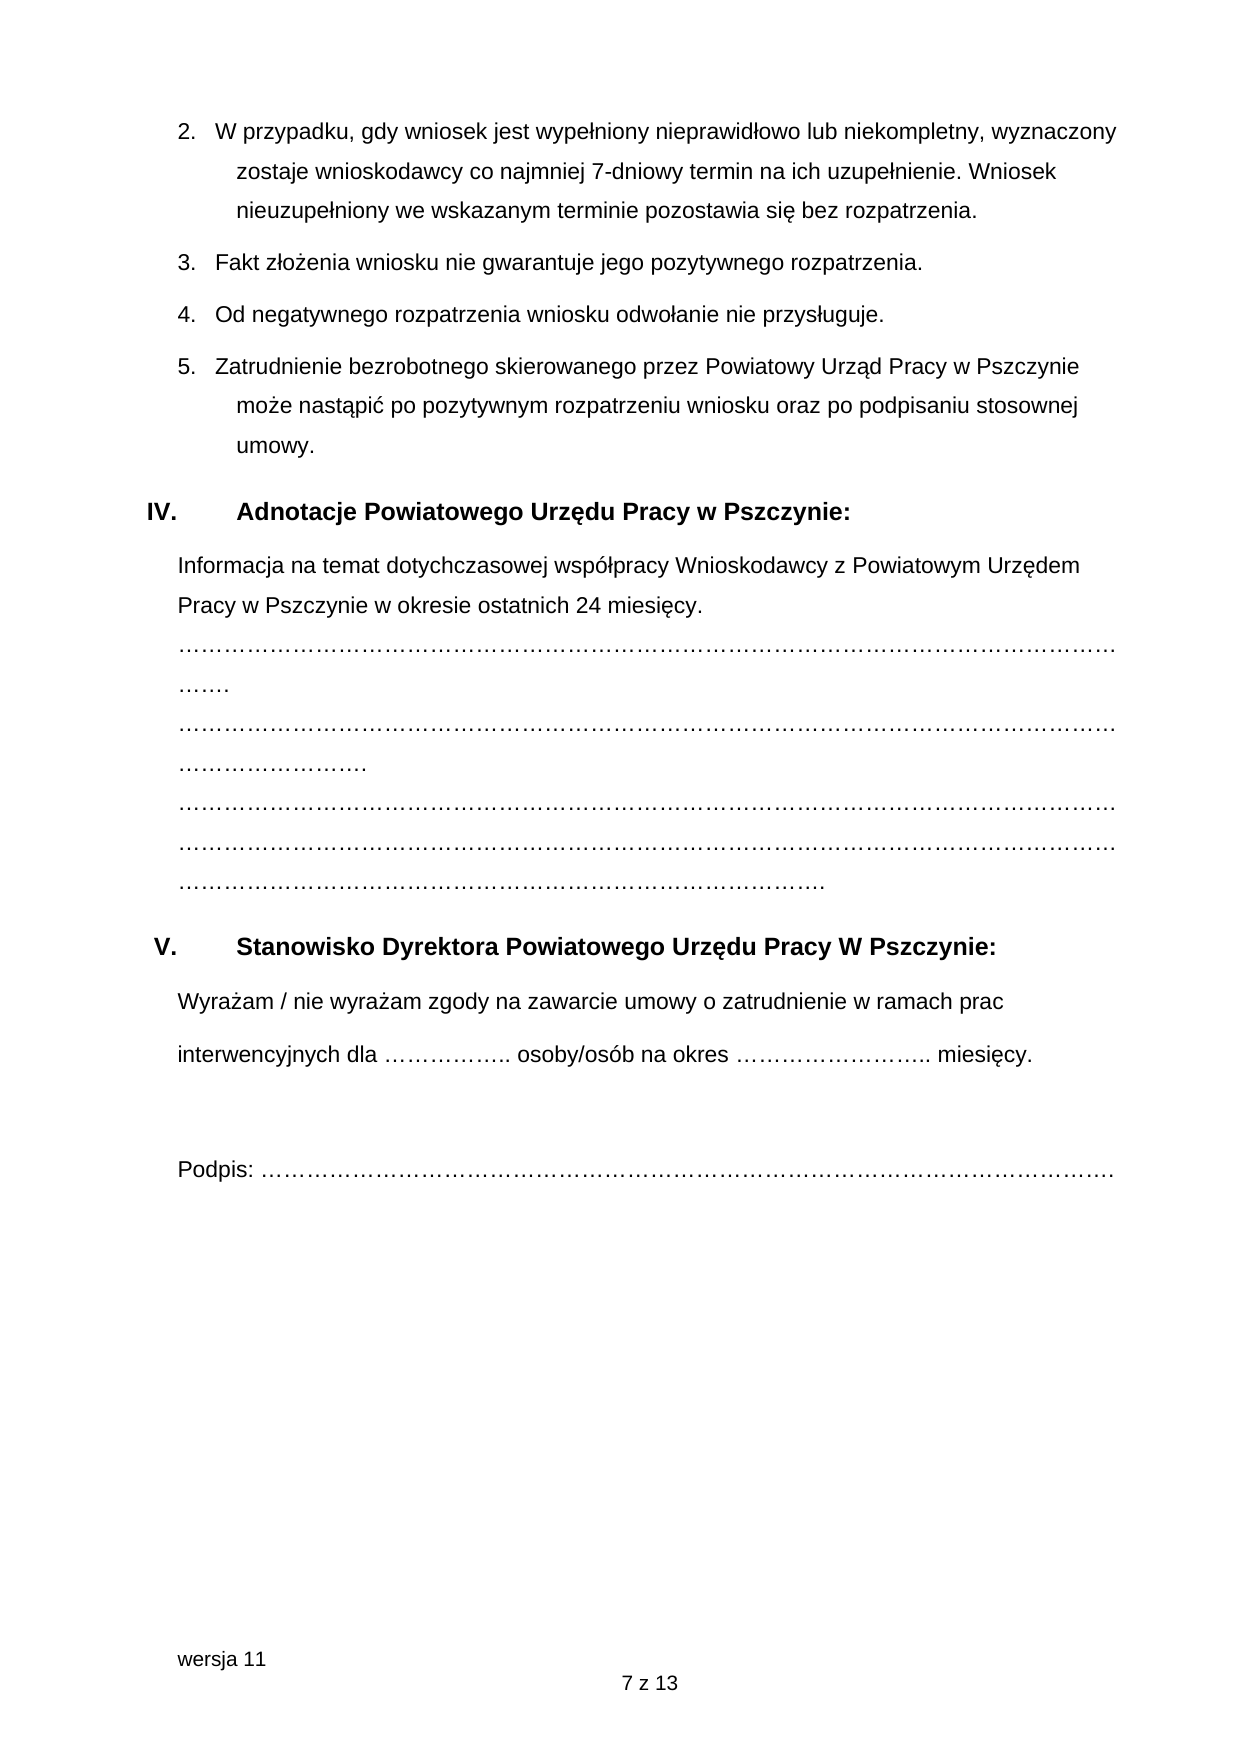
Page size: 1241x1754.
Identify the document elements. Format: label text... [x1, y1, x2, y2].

subtitle Adnotacje Powiatowego Urzędu Pracy w Pszczynie: [177, 496, 1122, 525]
list Od negatywnego rozpatrzenia wniosku odwołanie nie przysługuje. [177, 301, 1122, 327]
subtitle Stanowisko Dyrektora Powiatowego Urzędu Pracy W Pszczynie: [177, 932, 1122, 961]
text Podpis: …………………………………………………………………………………………………. [177, 1156, 1125, 1182]
list Zatrudnienie bezrobotnego skierowanego przez Powiatowy Urząd Pracy w Pszczynie może nastąpić po pozytywnym rozpatrzeniu wniosku oraz po podpisaniu stosownej umowy. [177, 353, 1122, 458]
text Wyrażam / nie wyrażam zgody na zawarcie umowy o zatrudnienie w ramach prac interwencyjnych dla …………….. osoby/osób na okres …………………….. miesięcy. [177, 988, 1122, 1067]
list Fakt złożenia wniosku nie gwarantuje jego pozytywnego rozpatrzenia. [177, 249, 1122, 275]
list W przypadku, gdy wniosek jest wypełniony nieprawidłowo lub niekompletny, wyznaczony zostaje wnioskodawcy co najmniej 7-dniowy termin na ich uzupełnienie. Wniosek nieuzupełniony we wskazanym terminie pozostawia się bez rozpatrzenia. [177, 118, 1122, 223]
text Informacja na temat dotychczasowej współpracy Wnioskodawcy z Powiatowym Urzędem Pracy w Pszczynie w okresie ostatnich 24 miesięcy. ………………………………………………………………………………………………………………….………………………………………………………………………………………………………………………………….……………………………………………………………………………………………………………………………………………………………………………………………………………………………………………………………………………………………………. [177, 552, 1122, 894]
